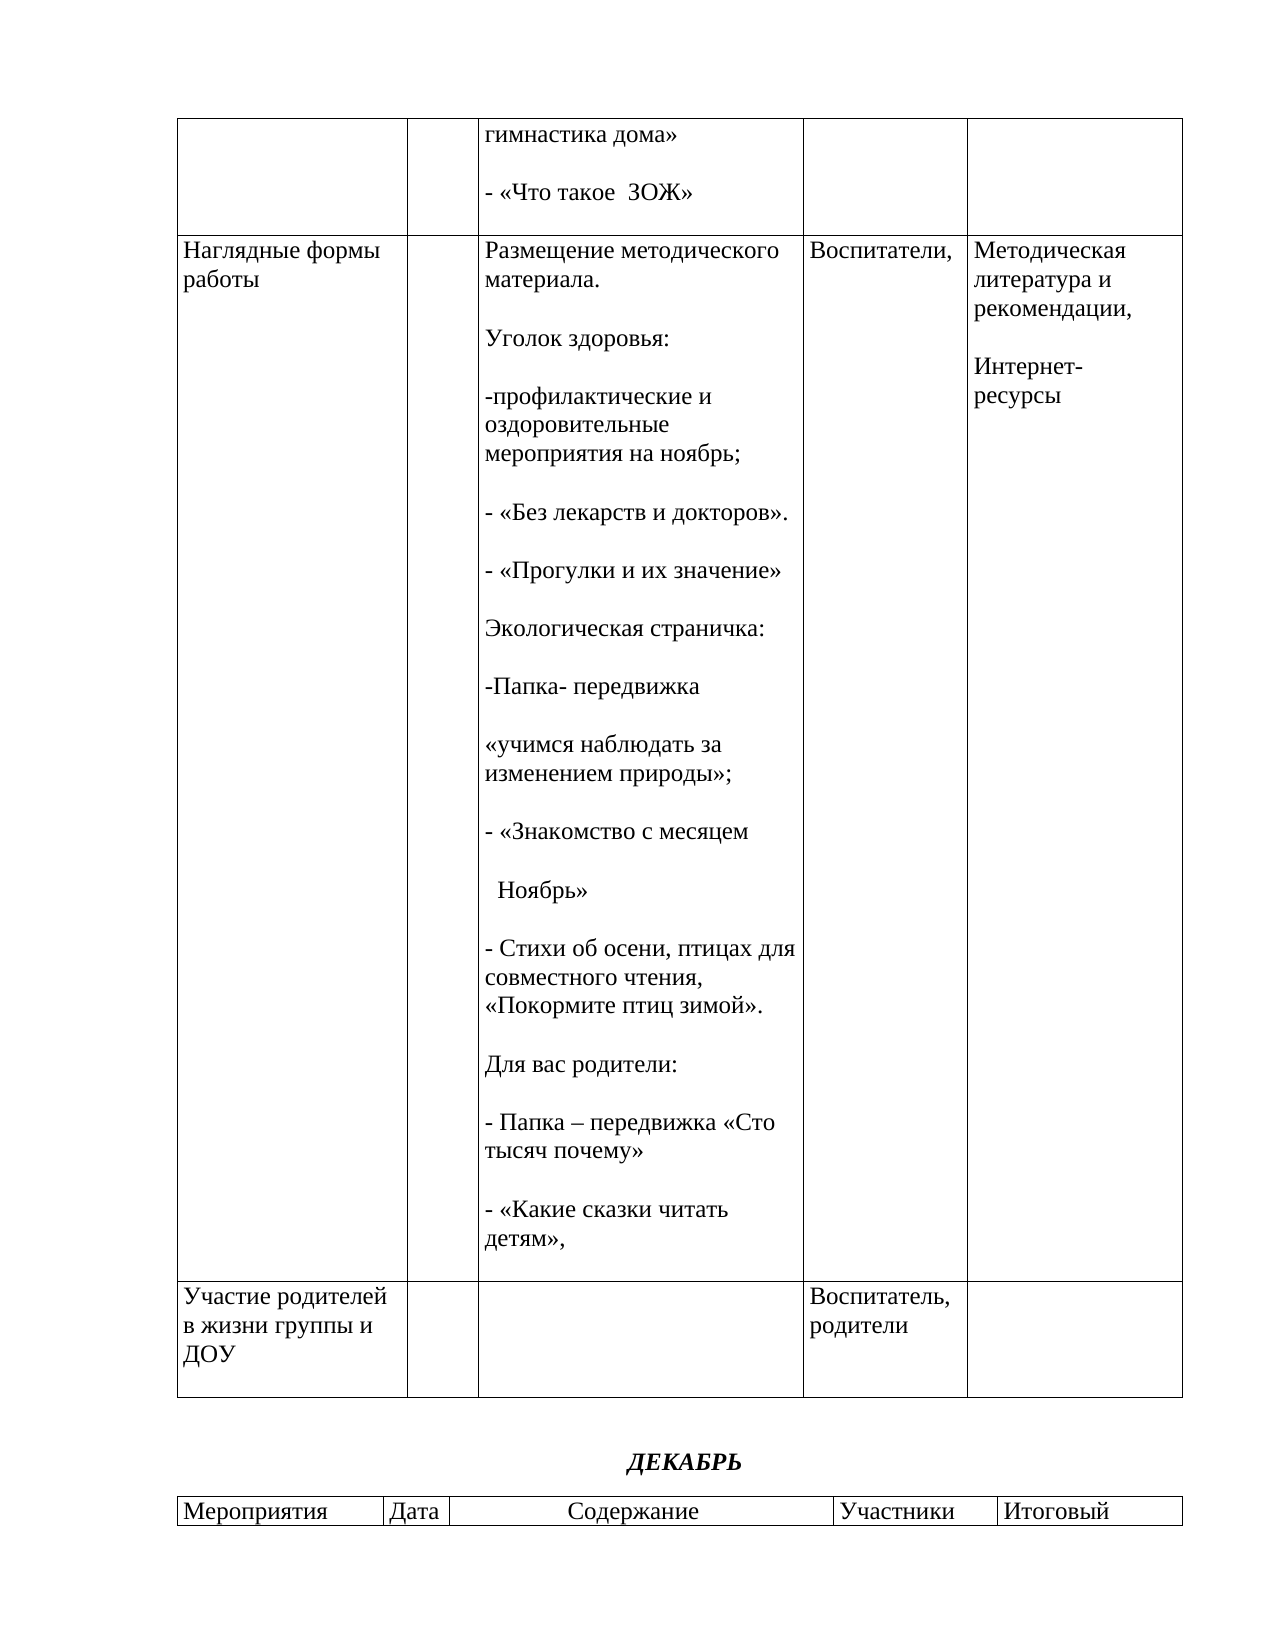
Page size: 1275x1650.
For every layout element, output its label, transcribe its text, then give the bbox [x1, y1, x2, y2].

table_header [998, 1497, 1182, 1525]
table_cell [178, 119, 407, 235]
table_cell [479, 1282, 803, 1397]
table_cell [408, 1282, 478, 1397]
table_cell Наглядные формы работы [178, 236, 407, 1281]
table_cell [968, 119, 1182, 235]
table_cell Методическая литература и рекомендации, Интернет- ресурсы [968, 236, 1182, 1281]
table_header Дата [384, 1497, 449, 1525]
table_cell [804, 119, 967, 235]
text ДЕКАБРЬ [177, 1447, 1186, 1475]
table_cell [968, 1282, 1182, 1397]
table_cell Воспитатель, родители [804, 1282, 967, 1397]
table_cell Размещение методического материала. Уголок здоровья: -профилактические и оздоровительные мероприятия на ноябрь; - «Без лекарств и докторов». - «Прогулки и их значение» Экологическая страничка: -Папка- передвижка «учимся наблюдать за изменением природы»; - «Знакомство с месяцем Ноябрь» - Стихи об осени, птицах для совместного чтения, «Покормите птиц зимой». Для вас родители: - Папка – передвижка «Сто тысяч почему» - «Какие сказки читать детям», [479, 236, 803, 1281]
table_header Мероприятия [178, 1497, 383, 1525]
table_header Участники [834, 1497, 997, 1525]
table_header Содержание [450, 1497, 833, 1525]
table_cell Участие родителей в жизни группы и ДОУ [178, 1282, 407, 1397]
table_cell [408, 236, 478, 1281]
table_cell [479, 119, 803, 235]
table_cell Воспитатели, [804, 236, 967, 1281]
table_cell [408, 119, 478, 235]
